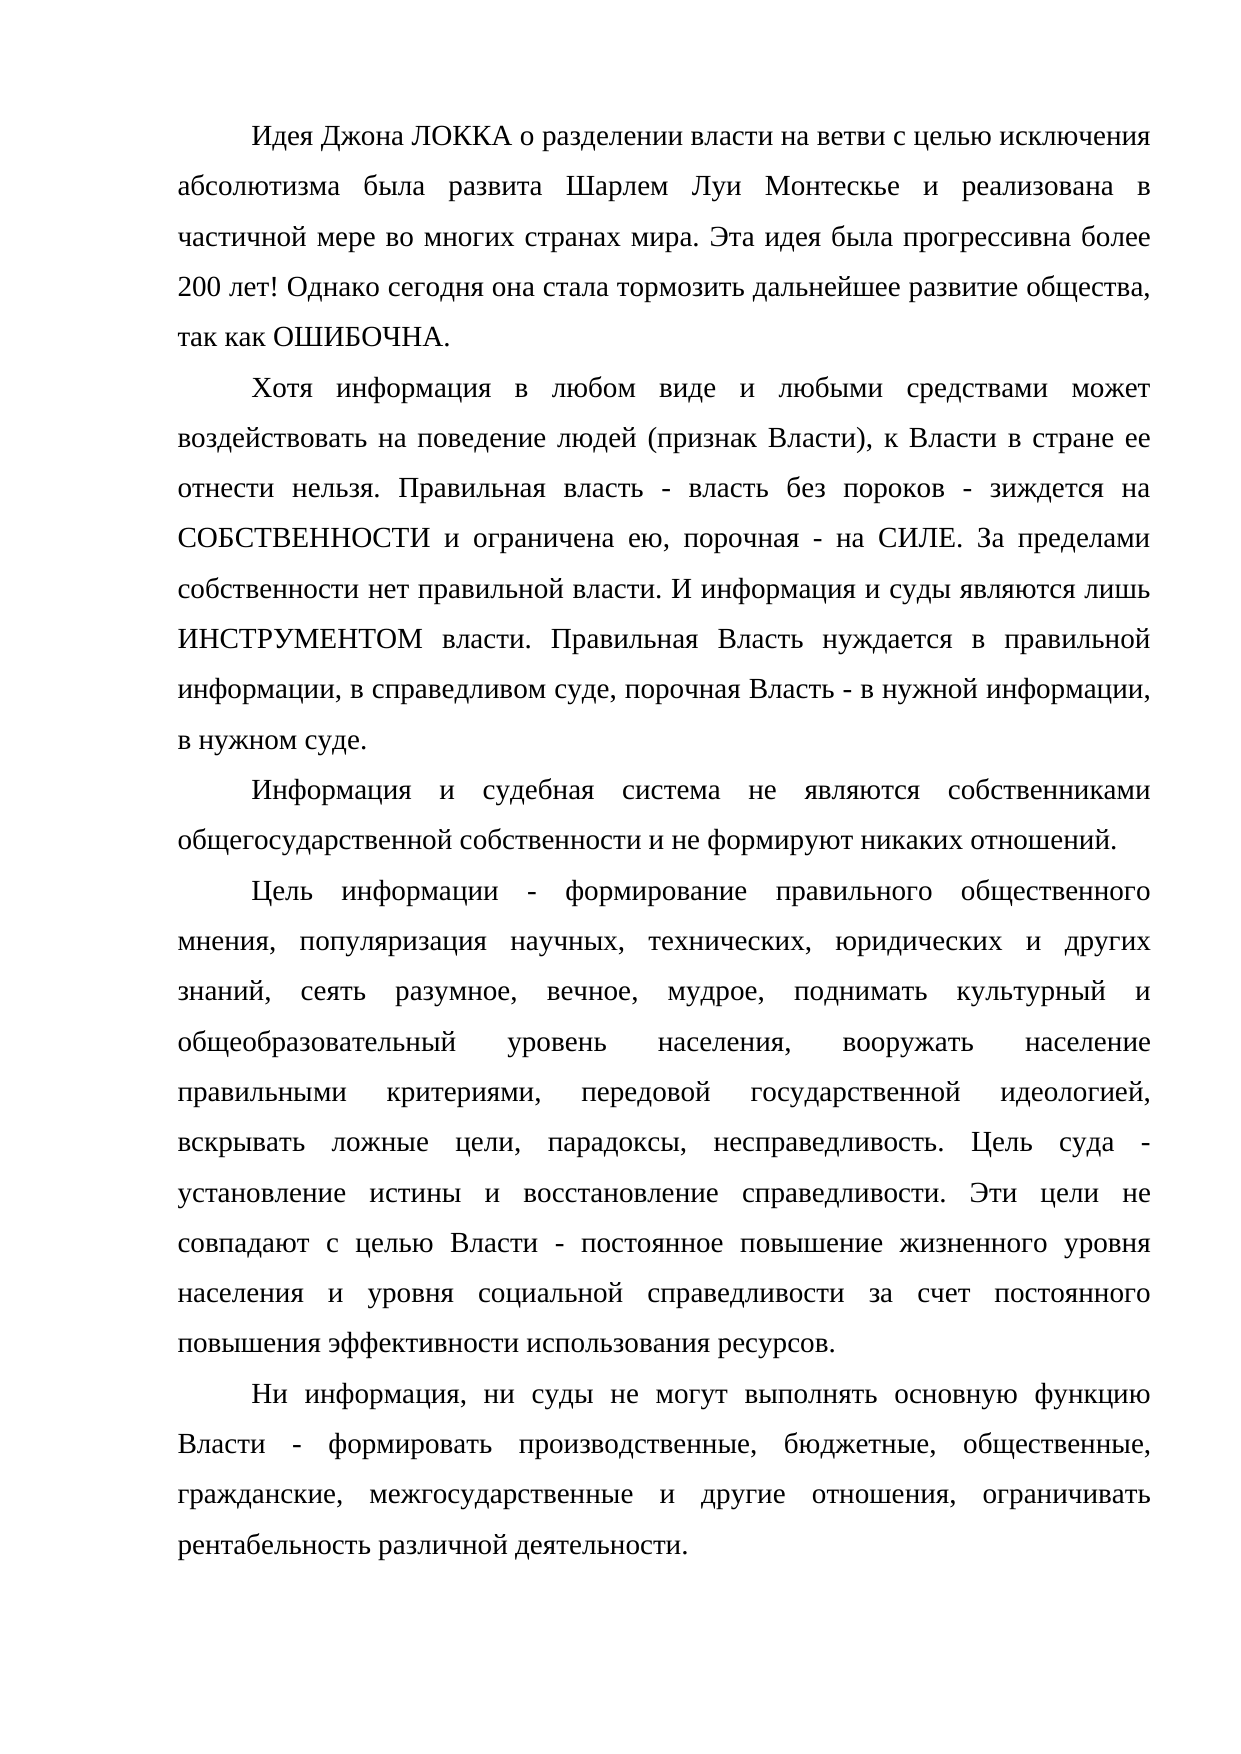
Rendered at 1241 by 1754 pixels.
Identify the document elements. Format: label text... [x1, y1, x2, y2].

text Идея Джона ЛОККА о разделении власти на ветви с целью исключения абсолютизма была развита Шарлем Луи Монтескье и реализована в частичной мере во многих странах мира. Эта идея была прогрессивна более 200 лет! Однако сегодня она стала тормозить дальнейшее развитие общества, так как ОШИБОЧНА. [177, 118, 1152, 353]
text Ни информация, ни суды не могут выполнять основную функцию Власти - формировать производственные, бюджетные, общественные, гражданские, межгосударственные и другие отношения, ограничивать рентабельность различной деятельности. [177, 1376, 1152, 1560]
text Информация и судебная система не являются собственниками общегосударственной собственности и не формируют никаких отношений. [177, 772, 1152, 856]
text Цель информации - формирование правильного общественного мнения, популяризация научных, технических, юридических и других знаний, сеять разумное, вечное, мудрое, поднимать культурный и общеобразовательный уровень населения, вооружать население правильными критериями, передовой государственной идеологией, вскрывать ложные цели, парадоксы, несправедливость. Цель суда - установление истины и восстановление справедливости. Эти цели не совпадают с целью Власти - постоянное повышение жизненного уровня населения и уровня социальной справедливости за счет постоянного повышения эффективности использования ресурсов. [177, 873, 1152, 1359]
text Хотя информация в любом виде и любыми средствами может воздействовать на поведение людей (признак Власти), к Власти в стране ее отнести нельзя. Правильная власть - власть без пороков - зиждется на СОБСТВЕННОСТИ и ограничена ею, порочная - на СИЛЕ. За пределами собственности нет правильной власти. И информация и суды являются лишь ИНСТРУМЕНТОМ власти. Правильная Власть нуждается в правильной информации, в справедливом суде, порочная Власть - в нужной информации, в нужном суде. [177, 370, 1152, 755]
